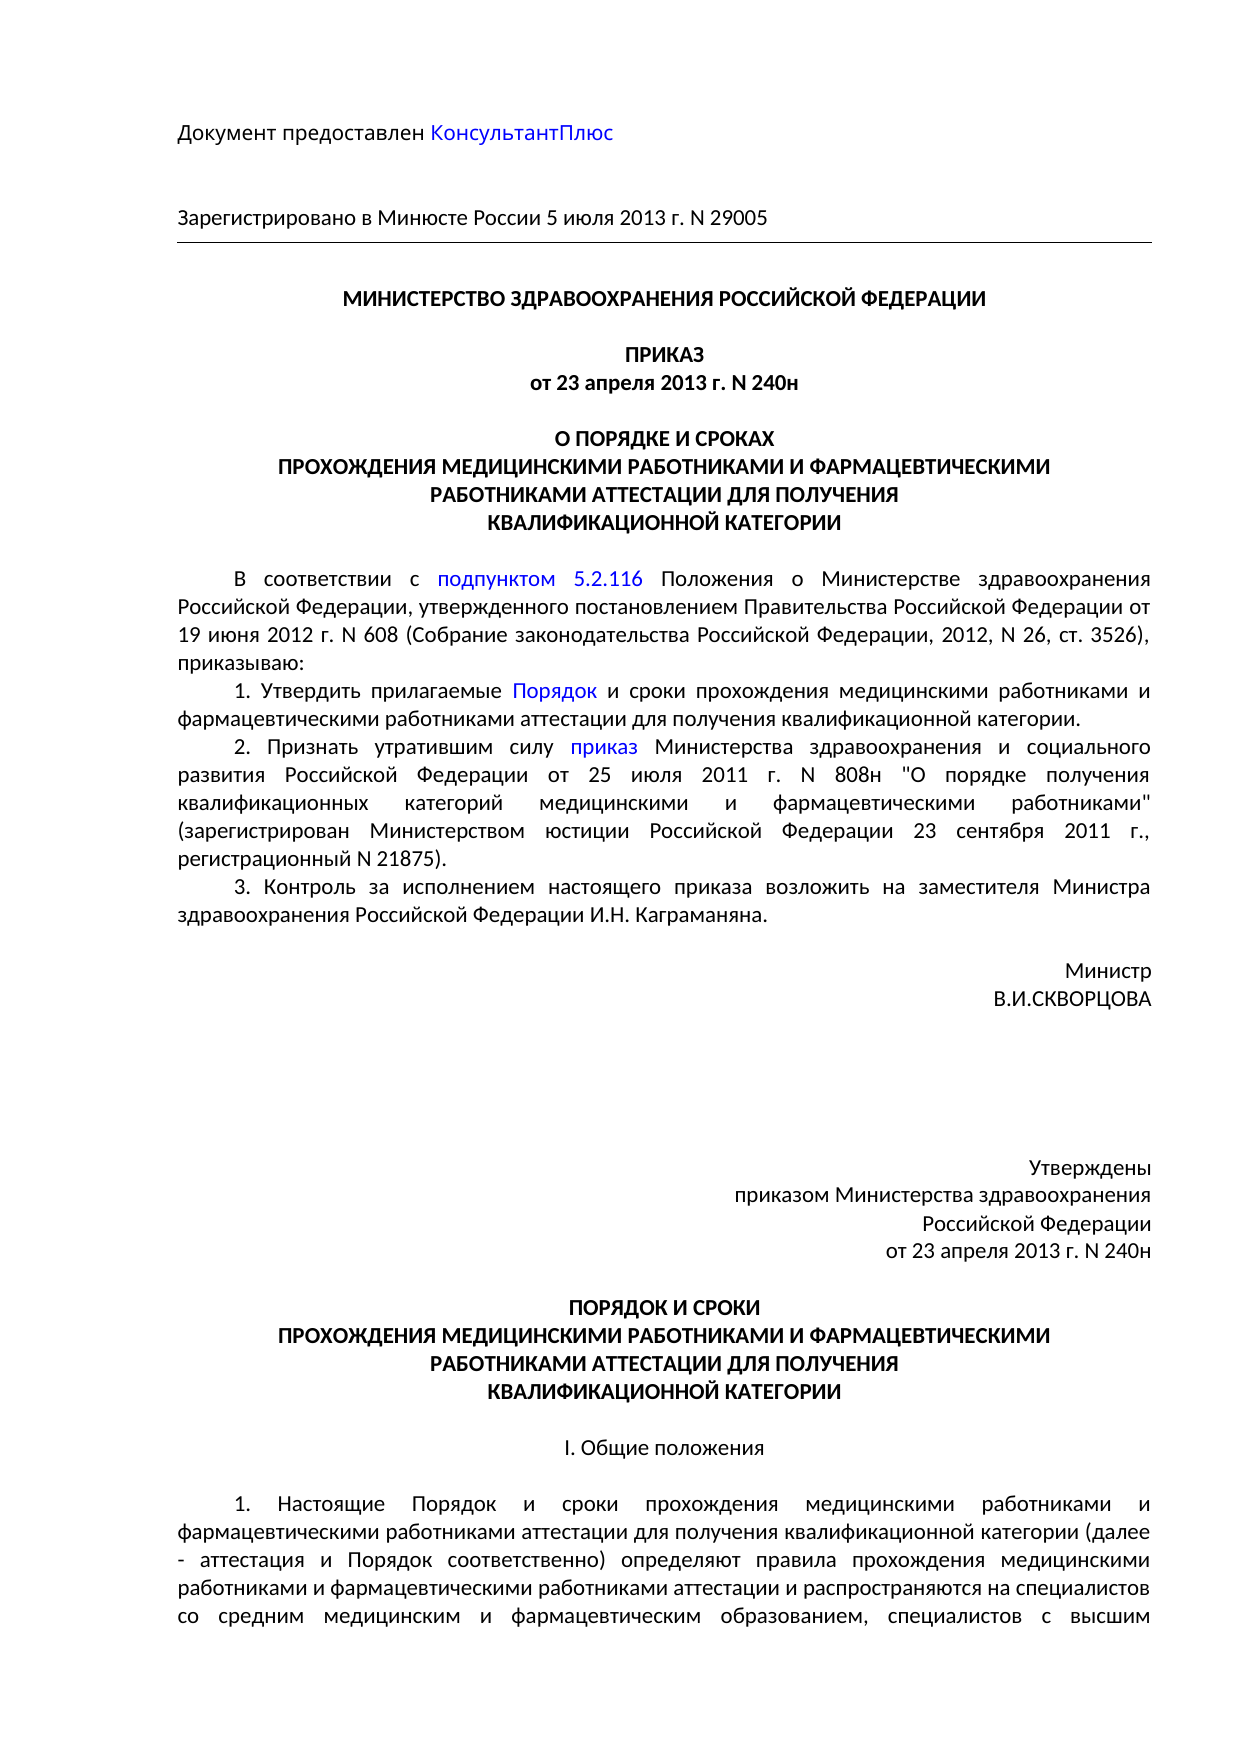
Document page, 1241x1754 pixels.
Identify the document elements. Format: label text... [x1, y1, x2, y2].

text Министр [177, 956, 1152, 984]
title ПРИКАЗ [177, 340, 1152, 368]
title от 23 апреля 2013 г. N 240н [177, 368, 1152, 396]
title МИНИСТЕРСТВО ЗДРАВООХРАНЕНИЯ РОССИЙСКОЙ ФЕДЕРАЦИИ [177, 284, 1152, 312]
text I. Общие положения [177, 1433, 1152, 1461]
text 3. Контроль за исполнением настоящего приказа возложить на заместителя Министра здравоохранения Российской Федерации И.Н. Каграманяна. [177, 872, 1152, 928]
title ПОРЯДОК И СРОКИ [177, 1293, 1152, 1321]
text 1. Утвердить прилагаемые Порядок и сроки прохождения медицинскими работниками и фармацевтическими работниками аттестации для получения квалификационной категории. [177, 676, 1152, 732]
title РАБОТНИКАМИ АТТЕСТАЦИИ ДЛЯ ПОЛУЧЕНИЯ [177, 480, 1152, 508]
text В соответствии с подпунктом 5.2.116 Положения о Министерстве здравоохранения Российской Федерации, утвержденного постановлением Правительства Российской Федерации от 19 июня 2012 г. N 608 (Собрание законодательства Российской Федерации, 2012, N 26, ст. 3526), приказываю: [177, 564, 1152, 676]
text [177, 1489, 1152, 1629]
title КВАЛИФИКАЦИОННОЙ КАТЕГОРИИ [177, 508, 1152, 536]
text 2. Признать утратившим силу приказ Министерства здравоохранения и социального развития Российской Федерации от 25 июля 2011 г. N 808н "О порядке получения квалификационных категорий медицинскими и фармацевтическими работниками" (зарегистрирован Министерством юстиции Российской Федерации 23 сентября 2011 г., регистрационный N 21875). [177, 732, 1152, 872]
title ПРОХОЖДЕНИЯ МЕДИЦИНСКИМИ РАБОТНИКАМИ И ФАРМАЦЕВТИЧЕСКИМИ [177, 1321, 1152, 1349]
title ПРОХОЖДЕНИЯ МЕДИЦИНСКИМИ РАБОТНИКАМИ И ФАРМАЦЕВТИЧЕСКИМИ [177, 452, 1152, 480]
title РАБОТНИКАМИ АТТЕСТАЦИИ ДЛЯ ПОЛУЧЕНИЯ [177, 1349, 1152, 1377]
text от 23 апреля 2013 г. N 240н [177, 1237, 1152, 1265]
text Российской Федерации [177, 1209, 1152, 1237]
text приказом Министерства здравоохранения [177, 1181, 1152, 1209]
title О ПОРЯДКЕ И СРОКАХ [177, 424, 1152, 452]
text Утверждены [177, 1153, 1152, 1181]
title Документ предоставлен КонсультантПлюс [177, 118, 1152, 175]
title КВАЛИФИКАЦИОННОЙ КАТЕГОРИИ [177, 1377, 1152, 1405]
text Зарегистрировано в Минюсте России 5 июля 2013 г. N 29005 [177, 203, 1152, 231]
text В.И.СКВОРЦОВА [177, 984, 1152, 1012]
